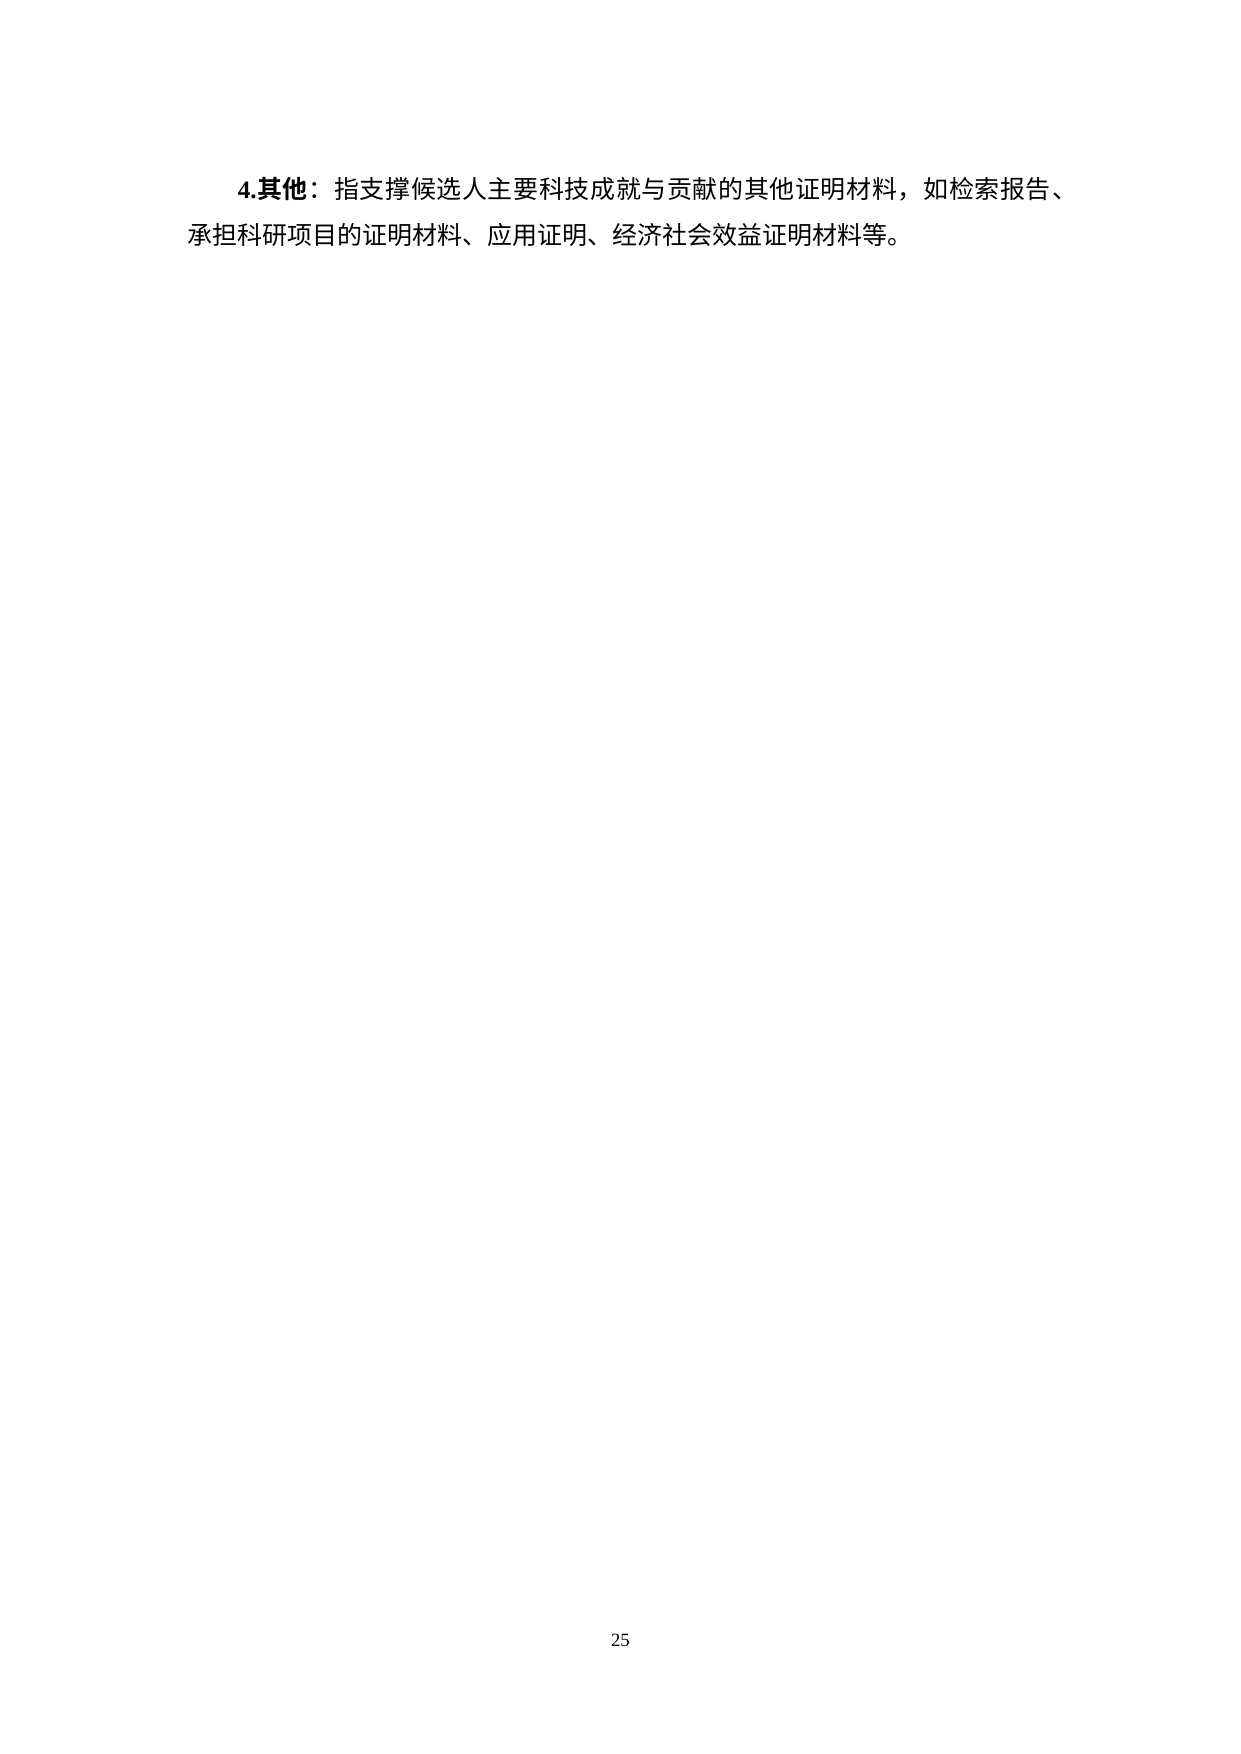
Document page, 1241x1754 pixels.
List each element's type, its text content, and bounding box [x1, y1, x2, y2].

text 4.其他：指支撑候选人主要科技成就与贡献的其他证明材料，如检索报告、承担科研项目的证明材料、应用证明、经济社会效益证明材料等。 [187, 162, 1053, 254]
